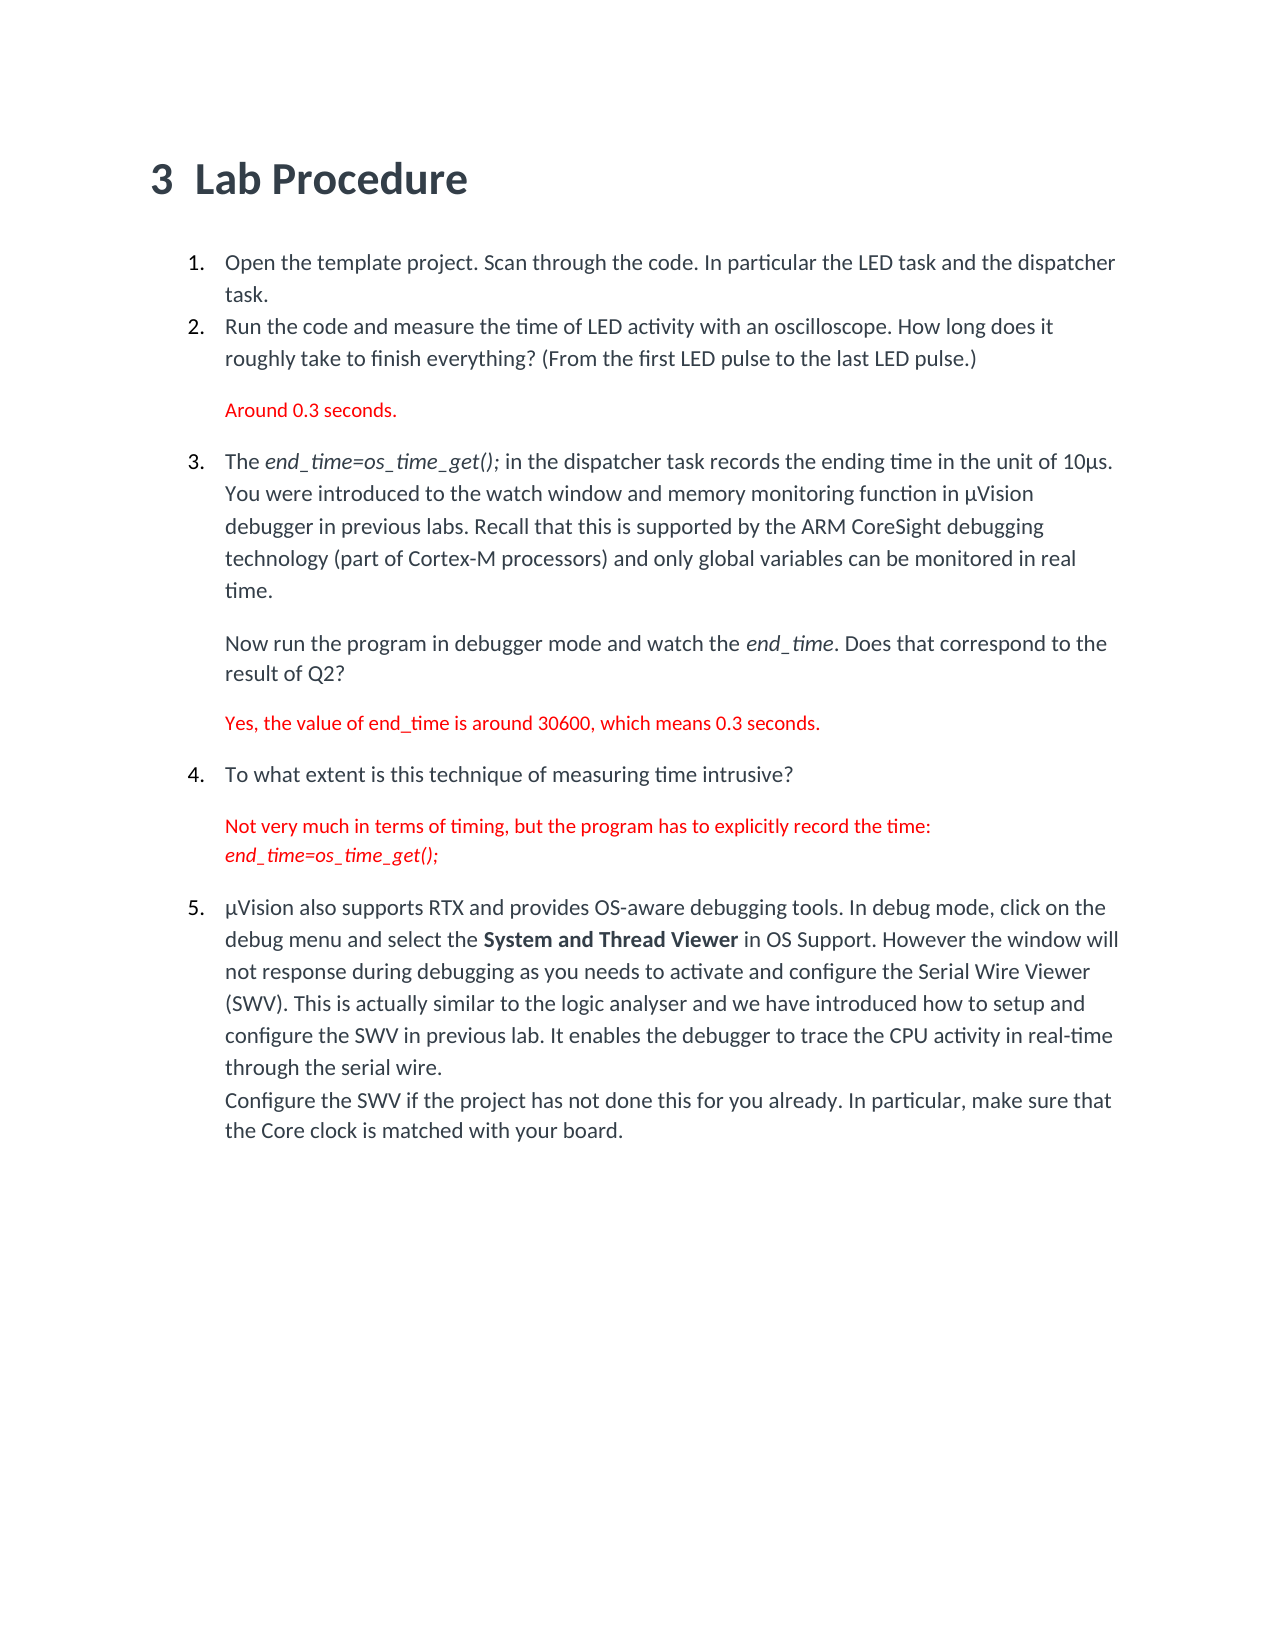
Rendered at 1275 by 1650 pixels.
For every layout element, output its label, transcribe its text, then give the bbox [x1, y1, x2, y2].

list The end_time=os_time_get(); in the dispatcher task records the ending time in the unit of 10μs. You were introduced to the watch window and memory monitoring function in μVision debugger in previous labs. Recall that this is supported by the ARM CoreSight debugging technology (part of Cortex-M processors) and only global variables can be monitored in real time. [187, 447, 1125, 604]
list Open the template project. Scan through the code. In particular the LED task and the dispatcher task. [187, 248, 1125, 308]
text Not very much in terms of timing, but the program has to explicitly record the time: end_time=os_time_get(); [225, 813, 1125, 868]
text Around 0.3 seconds. [225, 397, 1125, 423]
text Yes, the value of end_time is around 30600, which means 0.3 seconds. [225, 710, 1125, 736]
list To what extent is this technique of measuring time intrusive? [187, 760, 1125, 788]
list μVision also supports RTX and provides OS-aware debugging tools. In debug mode, click on the debug menu and select the System and Thread Viewer in OS Support. However the window will not response during debugging as you needs to activate and configure the Serial Wire Viewer (SWV). This is actually similar to the logic analyser and we have introduced how to setup and configure the SWV in previous lab. It enables the debugger to trace the CPU activity in real-time through the serial wire. [187, 893, 1125, 1082]
text Now run the program in debugger mode and watch the end_time. Does that correspond to the result of Q2? [225, 629, 1125, 687]
list Configure the SWV if the project has not done this for you already. In particular, make sure that the Core clock is matched with your board. [225, 1086, 1125, 1144]
subtitle Lab Procedure [150, 150, 1125, 206]
list Run the code and measure the time of LED activity with an oscilloscope. How long does it roughly take to finish everything? (From the first LED pulse to the last LED pulse.) [187, 312, 1125, 372]
